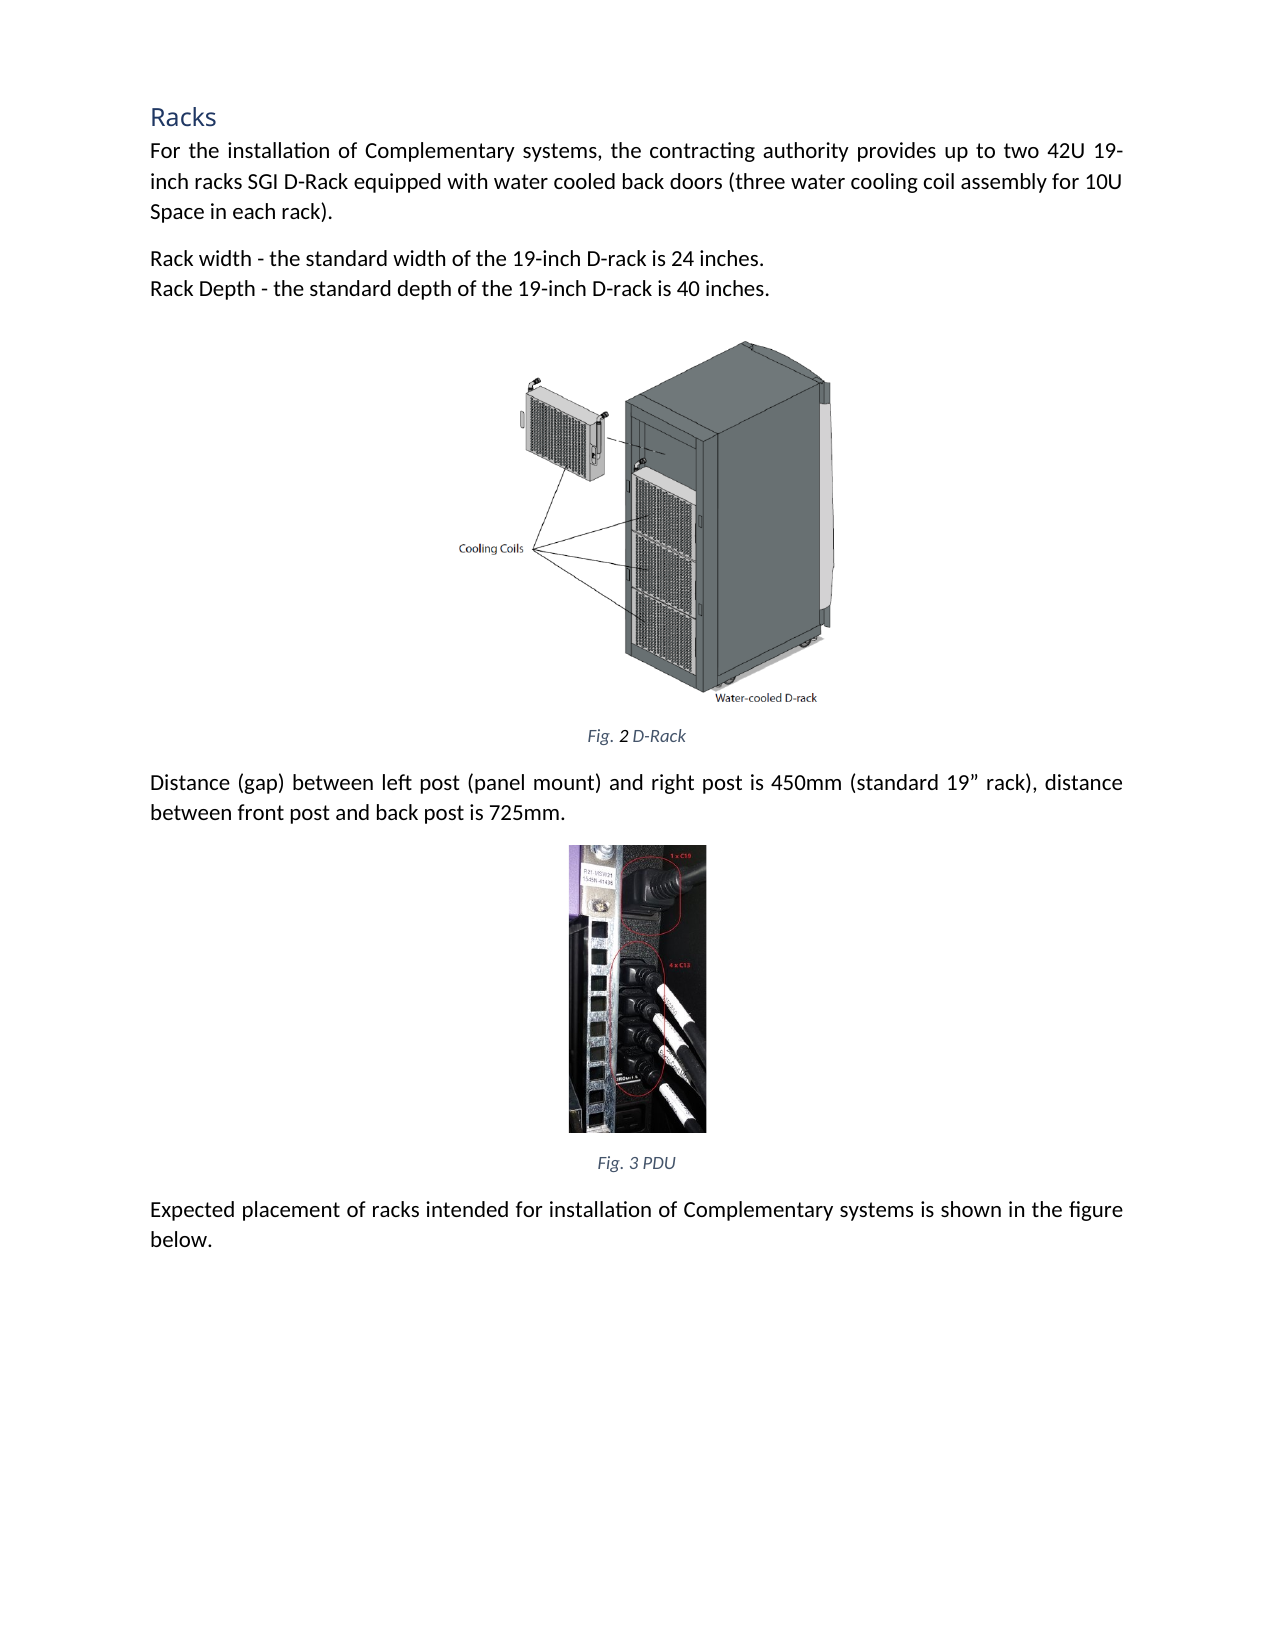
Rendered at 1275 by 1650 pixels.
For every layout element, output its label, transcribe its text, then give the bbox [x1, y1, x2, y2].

picture [568, 845, 707, 1133]
picture [429, 321, 846, 706]
text For the installation of Complementary systems, the contracting authority provides up to two 42U 19-inch racks SGI D-Rack equipped with water cooled back doors (three water cooling coil assembly for 10U Space in each rack). [150, 137, 1125, 225]
text Rack width - the standard width of the 19-inch D-rack is 24 inches. Rack Depth - the standard depth of the 19-inch D-rack is 40 inches. [150, 244, 1125, 302]
text Fig. 3 PDU [150, 1151, 1125, 1174]
subtitle Racks [150, 100, 1125, 134]
text Distance (gap) between left post (panel mount) and right post is 450mm (standard 19” rack), distance between front post and back post is 725mm. [150, 768, 1125, 826]
text Expected placement of racks intended for installation of Complementary systems is shown in the figure below. [150, 1195, 1125, 1253]
text Fig. 2 D-Rack [150, 724, 1125, 747]
